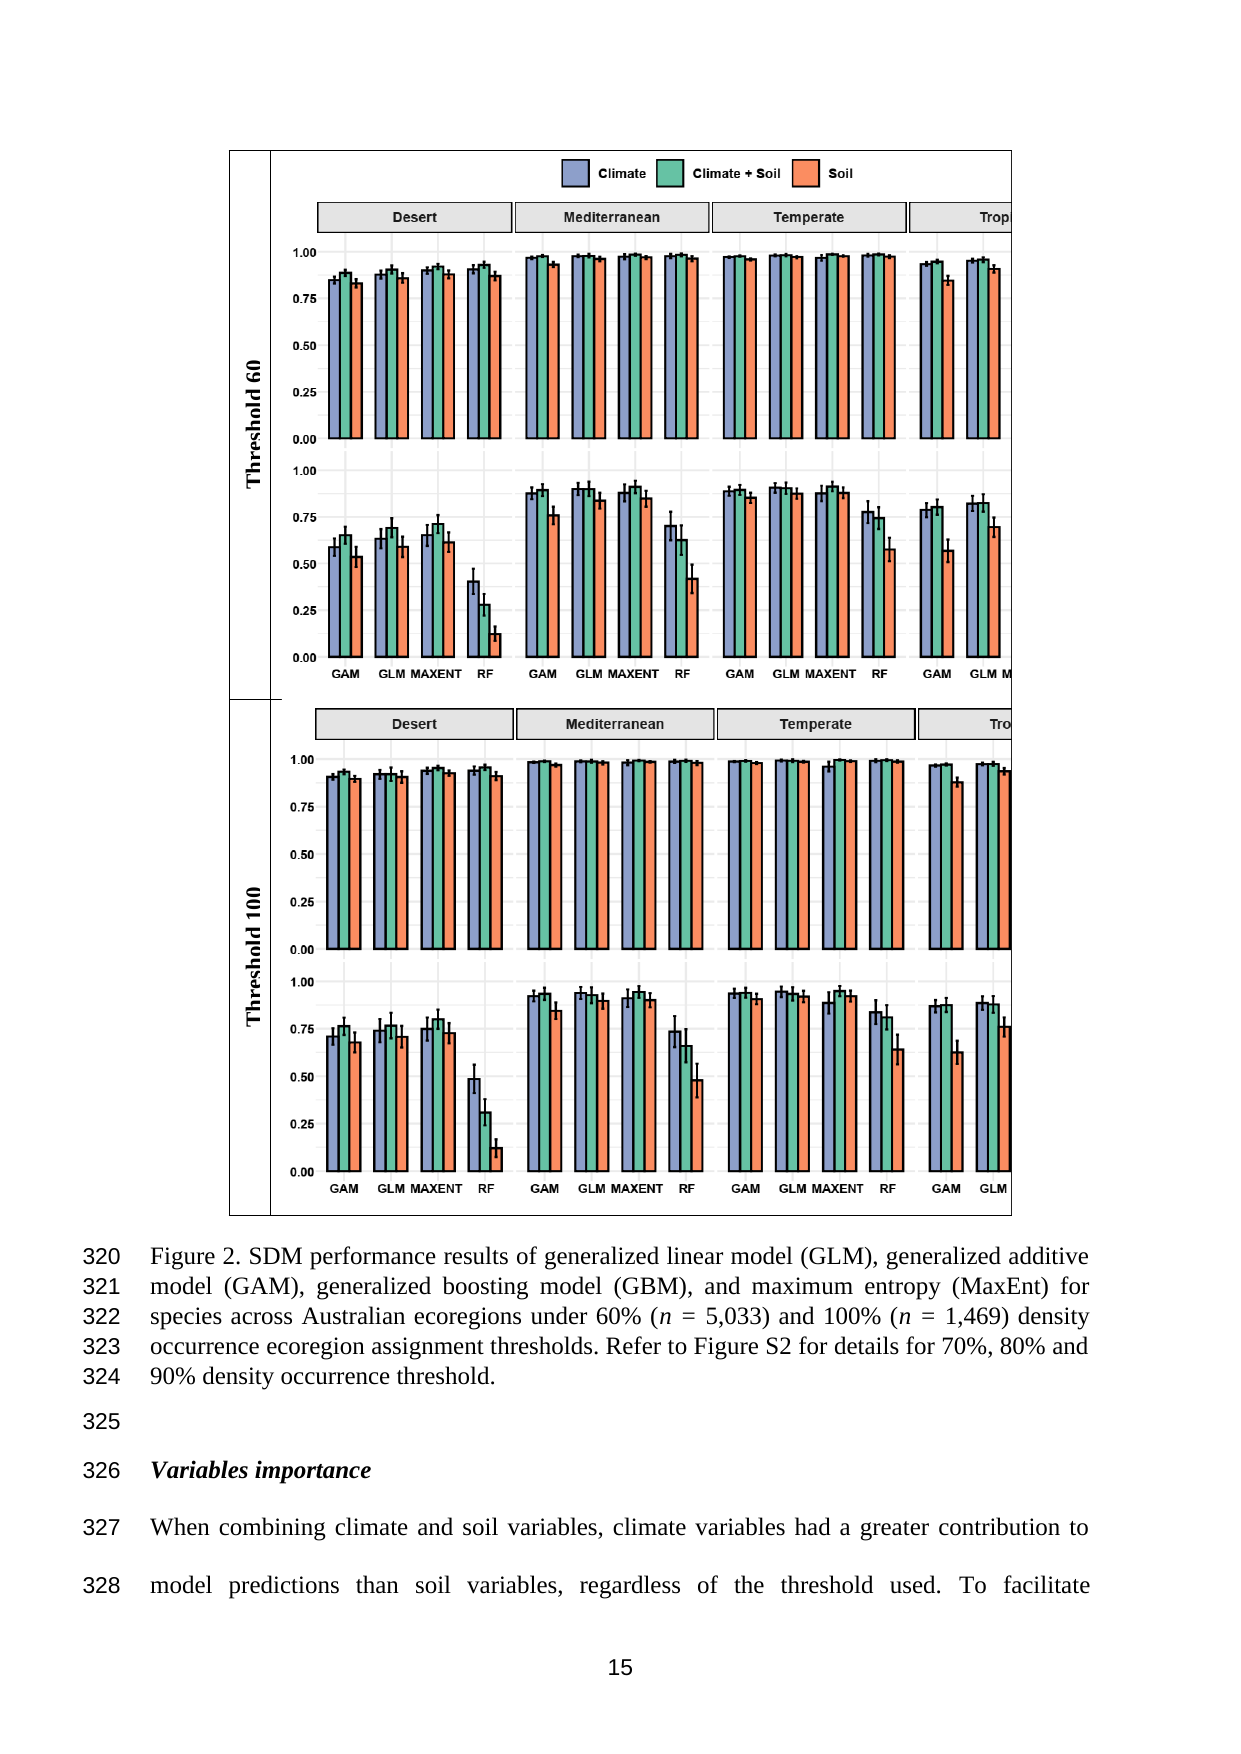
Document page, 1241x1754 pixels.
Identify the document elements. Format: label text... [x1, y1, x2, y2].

table_cell [271, 700, 281, 1215]
table_header Threshold 60 [230, 151, 270, 699]
subtitle Variables importance [150, 1455, 1090, 1483]
text Figure 2. SDM performance results of generalized linear model (GLM), generalized additive model (GAM), generalized boosting model (GBM), and maximum entropy (MaxEnt) for species across Australian ecoregions under 60% (n = 5,033) and 100% (n = 1,469) density occurrence ecoregion assignment thresholds. Refer to Figure S2 for details for 70%, 80% and 90% density occurrence threshold. [150, 1241, 1090, 1390]
table_cell Threshold 100 [230, 700, 270, 1215]
picture [281, 151, 1012, 1215]
table_header [271, 151, 281, 699]
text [150, 1512, 1090, 1598]
